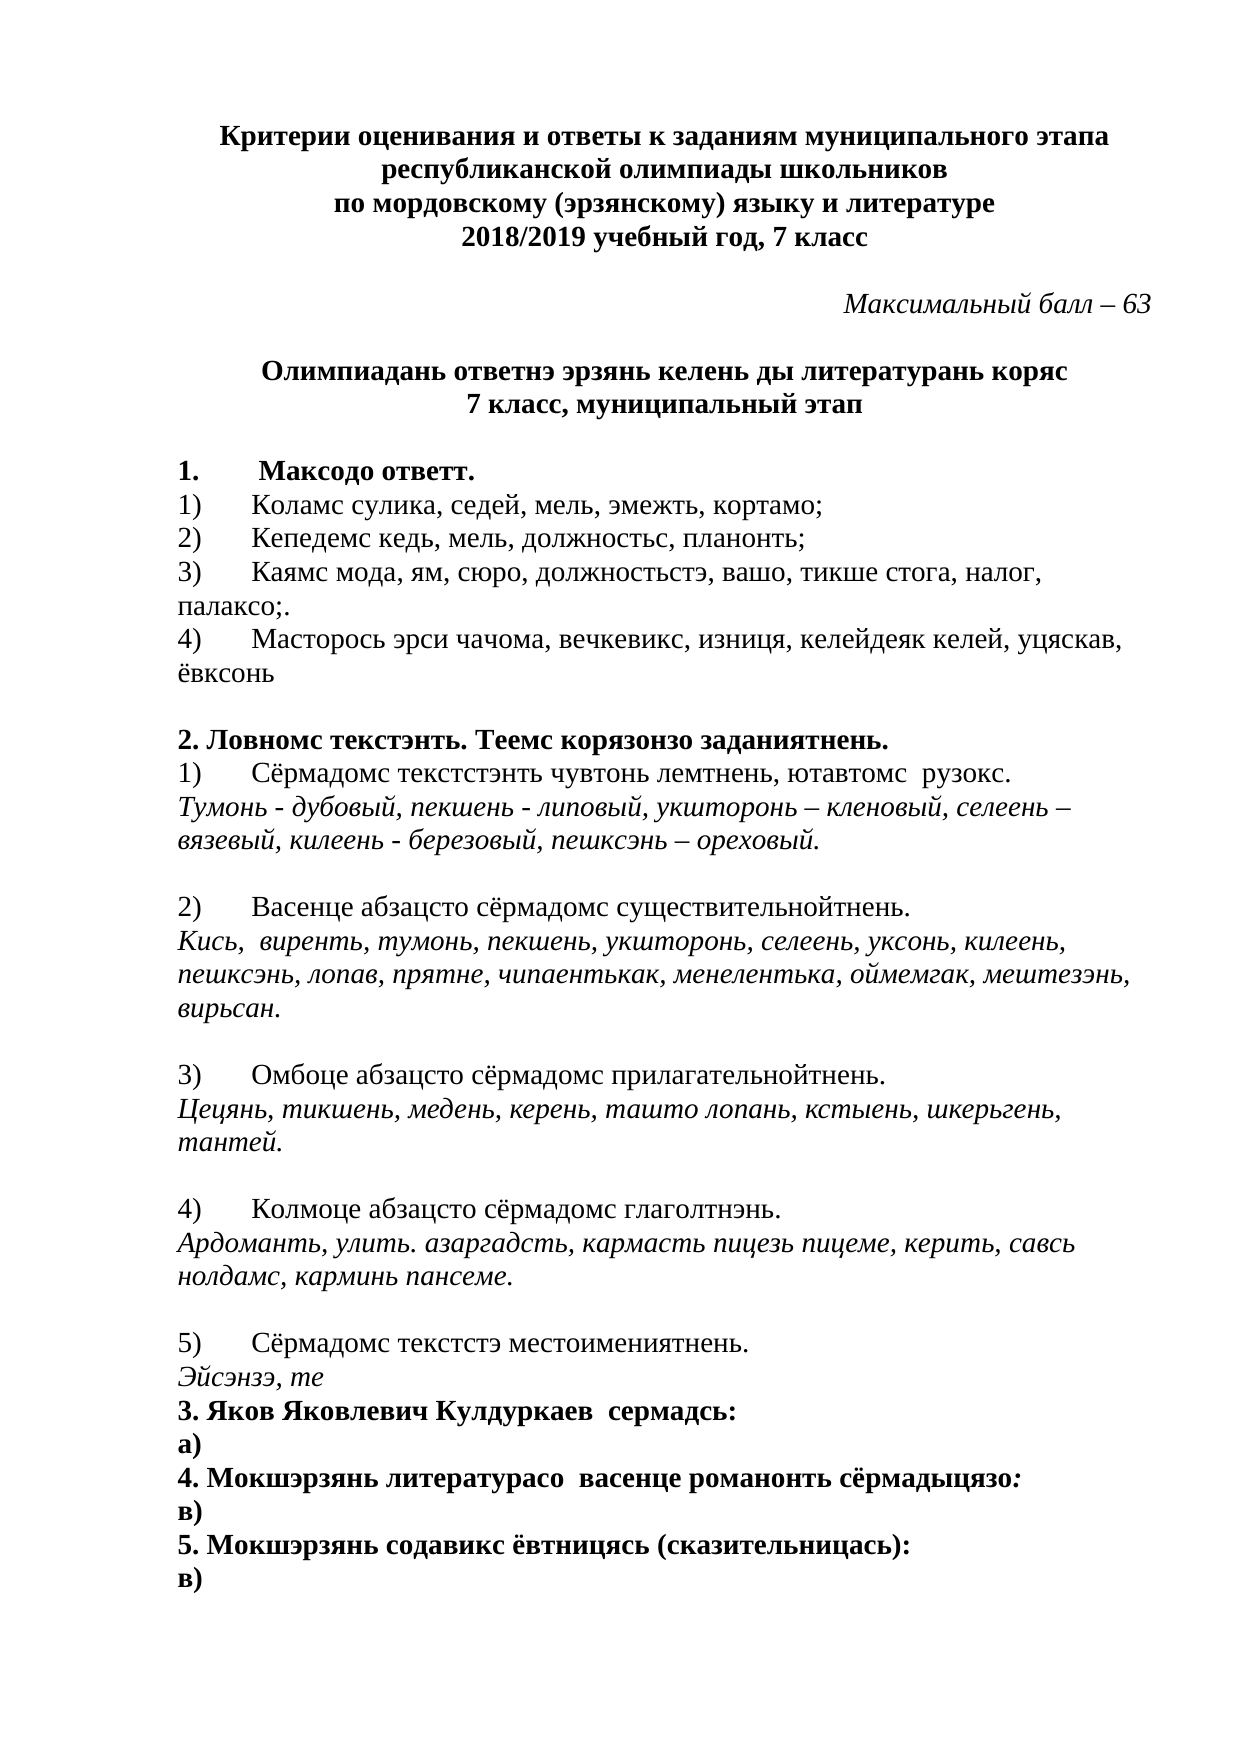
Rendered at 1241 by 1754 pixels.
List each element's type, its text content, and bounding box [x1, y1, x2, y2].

text 3. Яков Яковлевич Кулдуркаев сермадсь: [177, 1393, 1152, 1426]
text Эйсэнзэ, те [177, 1359, 1152, 1393]
text в) [177, 1560, 1152, 1594]
text 5. Мокшэрзянь содавикс ёвтницясь (сказительницась): [177, 1527, 1152, 1560]
text по мордовскому (эрзянскому) языку и литературе [177, 185, 1152, 219]
list Сёрмадомс текстстэнть чувтонь лемтнень, ютавтомс рузокс. [177, 755, 1152, 789]
text Критерии оценивания и ответы к заданиям муниципального этапа республиканской олимпиады школьников [177, 118, 1152, 185]
text Кись, виренть, тумонь, пекшень, укшторонь, селеень, уксонь, килеень, пешксэнь, лопав, прятне, чипаентькак, менелентька, оймемгак, мештезэнь, вирьсан. [177, 923, 1152, 1024]
text 7 класс, муниципальный этап [177, 386, 1152, 420]
text Тумонь - дубовый, пекшень - липовый, укшторонь – кленовый, селеень – вязевый, килеень - березовый, пешксэнь – ореховый. [177, 789, 1152, 856]
text 2018/2019 учебный год, 7 класс [177, 219, 1152, 252]
text Ардоманть, улить. азаргадсть, кармасть пицезь пицеме, керить, савсь нолдамс, карминь пансеме. [177, 1225, 1152, 1292]
list Коламс сулика, седей, мель, эмежть, кортамо; [177, 487, 1152, 521]
text 2. Ловномс текстэнть. Теемс корязонзо заданиятнень. [177, 722, 1152, 755]
text а) [177, 1426, 1152, 1460]
list Масторось эрси чачома, вечкевикс, изниця, келейдеяк келей, уцяскав, ёвксонь [177, 621, 1152, 688]
list Васенце абзацсто сёрмадомс существительнойтнень. [177, 889, 1152, 923]
list Омбоце абзацсто сёрмадомс прилагательнойтнень. [177, 1057, 1152, 1091]
text Максимальный балл – 63 [177, 286, 1152, 319]
text в) [177, 1493, 1152, 1527]
text Олимпиадань ответнэ эрзянь келень ды литературань коряс [177, 353, 1152, 386]
list Цецянь, тикшень, медень, керень, ташто лопань, кстыень, шкерьгень, тантей. [177, 1091, 1152, 1158]
list Каямс мода, ям, сюро, должностьстэ, вашо, тикше стога, налог, палаксо;. [177, 554, 1152, 621]
list Кепедемс кедь, мель, должностьс, планонть; [177, 521, 1152, 554]
text 4. Мокшэрзянь литературасо васенце романонть сёрмадыцязо: [177, 1460, 1152, 1493]
list Максодо ответт. [177, 453, 1152, 487]
list Колмоце абзацсто сёрмадомс глаголтнэнь. [177, 1191, 1152, 1225]
list Сёрмадомс текстстэ местоимениятнень. [177, 1326, 1152, 1359]
